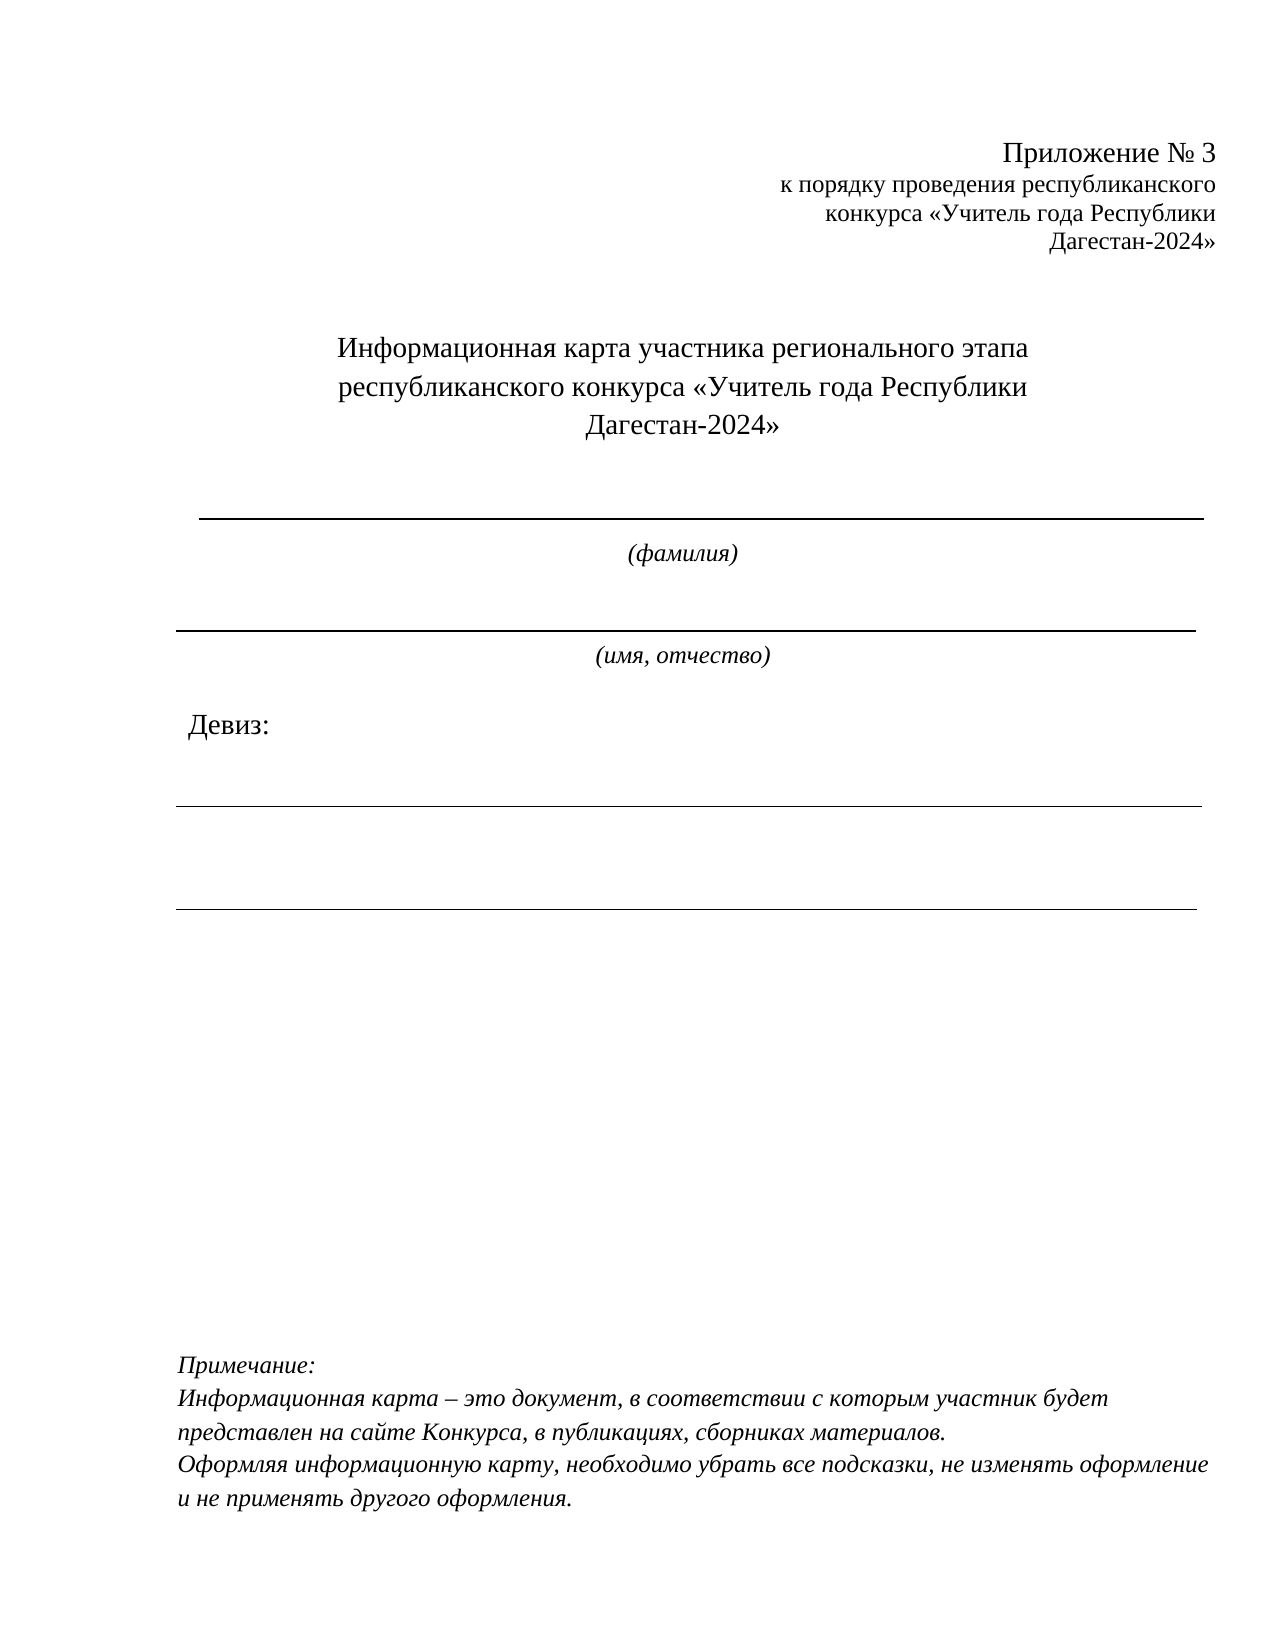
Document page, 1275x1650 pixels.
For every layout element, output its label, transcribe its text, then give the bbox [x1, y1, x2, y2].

text Информационная карта – это документ, в соответствии с которым участник будет представлен на сайте Конкурса, в публикациях, сборниках материалов. [177, 1383, 1216, 1445]
text к порядку проведения республиканского конкурса «Учитель года Республики Дагестан-2024» [768, 169, 1216, 255]
text Примечание: [177, 1351, 1216, 1379]
text Приложение № 3 [768, 135, 1216, 169]
text Оформляя информационную карту, необходимо убрать все подсказки, не изменять оформление и не применять другого оформления. [177, 1449, 1216, 1511]
text (имя, отчество) [183, 627, 1183, 669]
subtitle Информационная карта участника регионального этапа республиканского конкурса «Учитель года Республики Дагестан-2024» [333, 330, 1032, 441]
subtitle Девиз: [188, 707, 1216, 741]
text (фамилия) [183, 501, 1183, 567]
